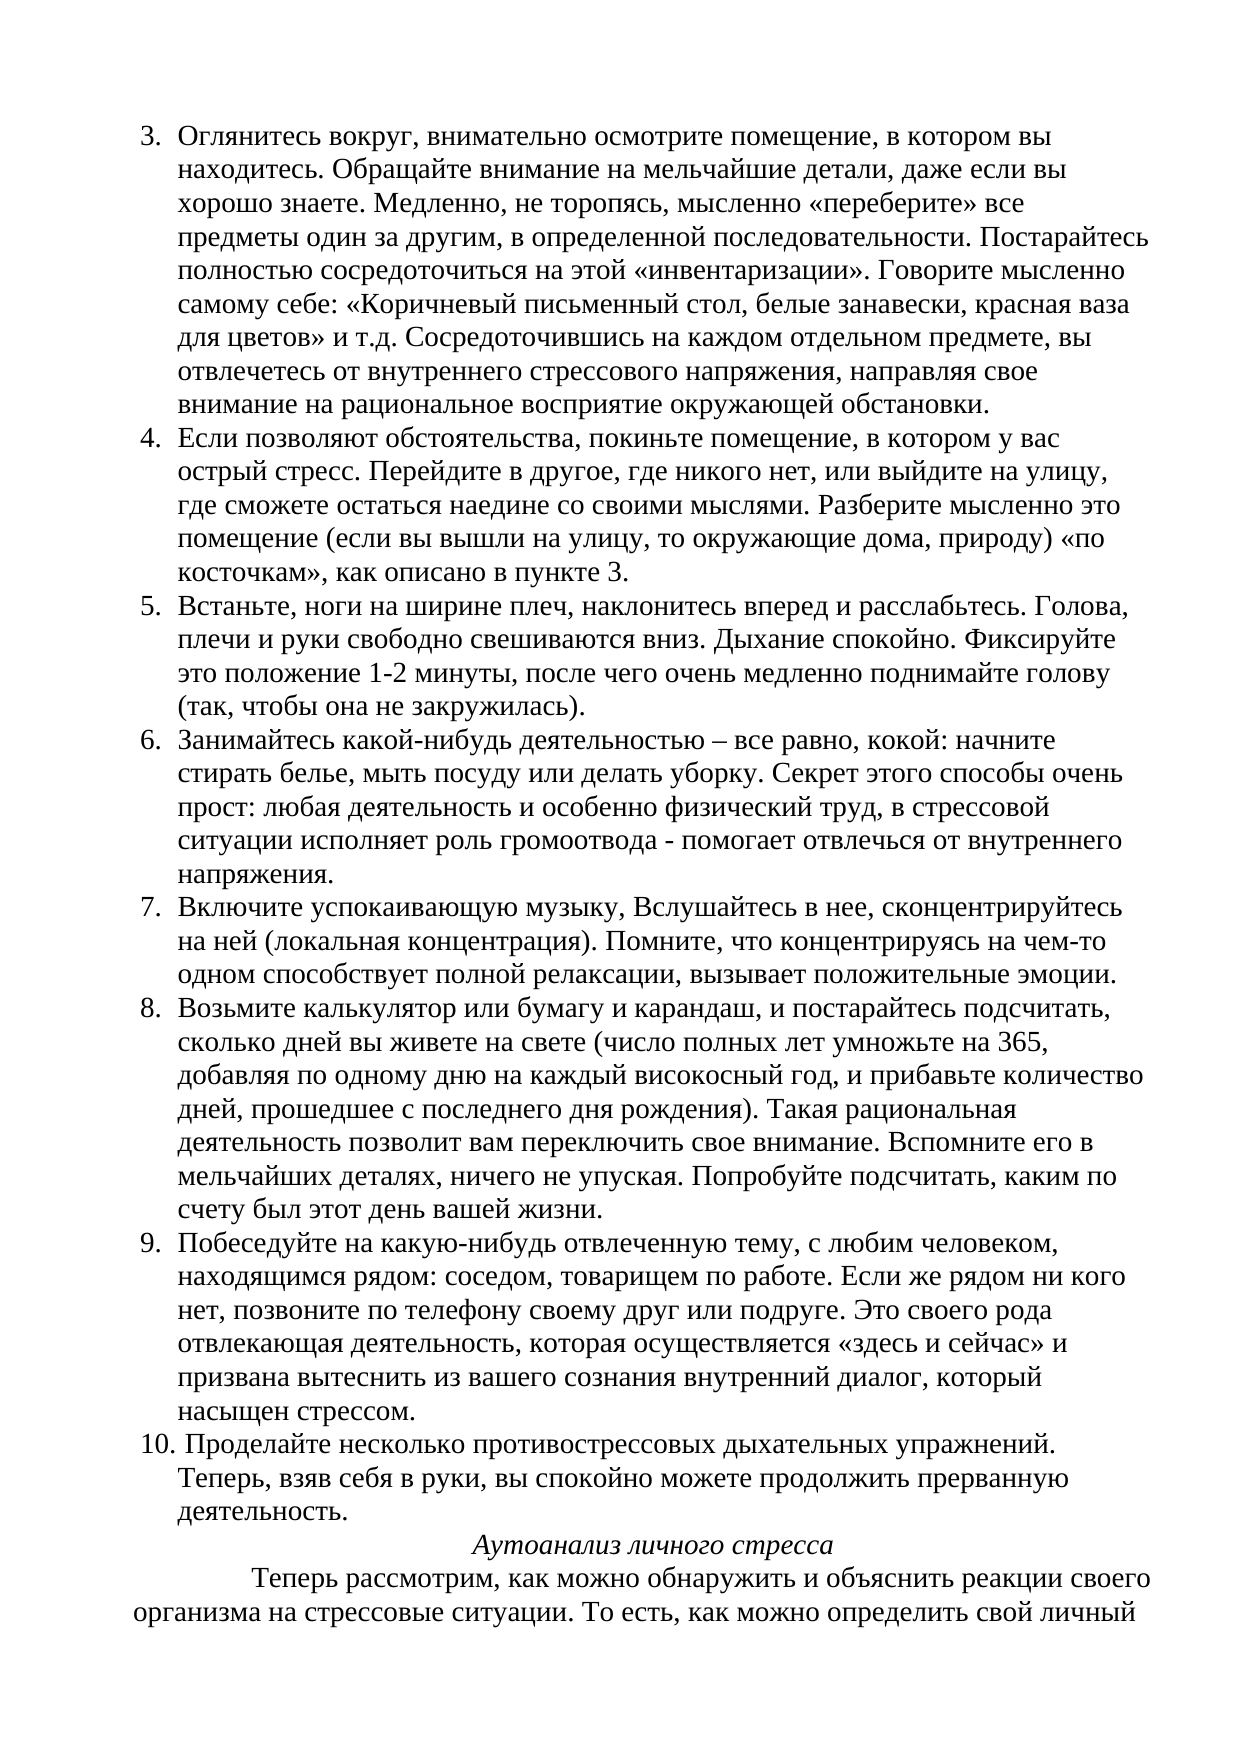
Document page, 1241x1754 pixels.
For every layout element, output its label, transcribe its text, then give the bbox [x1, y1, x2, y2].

list Возьмите калькулятор или бумагу и карандаш, и постарайтесь подсчитать, сколько дней вы живете на свете (число полных лет умножьте на 365, добавляя по одному дню на каждый високосный год, и прибавьте количество дней, прошедшее с последнего дня рождения). Такая рациональная деятельность позволит вам переключить свое внимание. Вспомните его в мельчайших деталях, ничего не упуская. Попробуйте подсчитать, каким по счету был этот день вашей жизни. [140, 990, 1152, 1225]
text Теперь, взяв себя в руки, вы спокойно можете продолжить прерванную деятельность. [177, 1460, 1152, 1527]
list Проделайте несколько противострессовых дыхательных упражнений. [140, 1426, 1152, 1460]
list Если позволяют обстоятельства, покиньте помещение, в котором у вас острый стресс. Перейдите в другое, где никого нет, или выйдите на улицу, где сможете остаться наедине со своими мыслями. Разберите мысленно это помещение (если вы вышли на улицу, то окружающие дома, природу) «по косточкам», как описано в пункте 3. [140, 420, 1152, 588]
list Оглянитесь вокруг, внимательно осмотрите помещение, в котором вы находитесь. Обращайте внимание на мельчайшие детали, даже если вы хорошо знаете. Медленно, не торопясь, мысленно «переберите» все предметы один за другим, в определенной последовательности. Постарайтесь полностью сосредоточиться на этой «инвентаризации». Говорите мысленно самому себе: «Коричневый письменный стол, белые занавески, красная ваза для цветов» и т.д. Сосредоточившись на каждом отдельном предмете, вы отвлечетесь от внутреннего стрессового напряжения, направляя свое внимание на рациональное восприятие окружающей обстановки. [140, 118, 1152, 420]
list Побеседуйте на какую-нибудь отвлеченную тему, с любим человеком, находящимся рядом: соседом, товарищем по работе. Если же рядом ни кого нет, позвоните по телефону своему друг или подруге. Это своего рода отвлекающая деятельность, которая осуществляется «здесь и сейчас» и призвана вытеснить из вашего сознания внутренний диалог, который насыщен стрессом. [140, 1225, 1152, 1426]
list Занимайтесь какой-нибудь деятельностью – все равно, кокой: начните стирать белье, мыть посуду или делать уборку. Секрет этого способы очень прост: любая деятельность и особенно физический труд, в стрессовой ситуации исполняет роль громоотвода - помогает отвлечься от внутреннего напряжения. [140, 722, 1152, 889]
list Встаньте, ноги на ширине плеч, наклонитесь вперед и расслабьтесь. Голова, плечи и руки свободно свешиваются вниз. Дыхание спокойно. Фиксируйте это положение 1-2 минуты, после чего очень медленно поднимайте голову (так, чтобы она не закружилась). [140, 588, 1152, 722]
list Включите успокаивающую музыку, Вслушайтесь в нее, сконцентрируйтесь на ней (локальная концентрация). Помните, что концентрируясь на чем-то одном способствует полной релаксации, вызывает положительные эмоции. [140, 889, 1152, 990]
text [133, 1560, 1152, 1627]
text Аутоанализ личного стресса [354, 1527, 1152, 1560]
